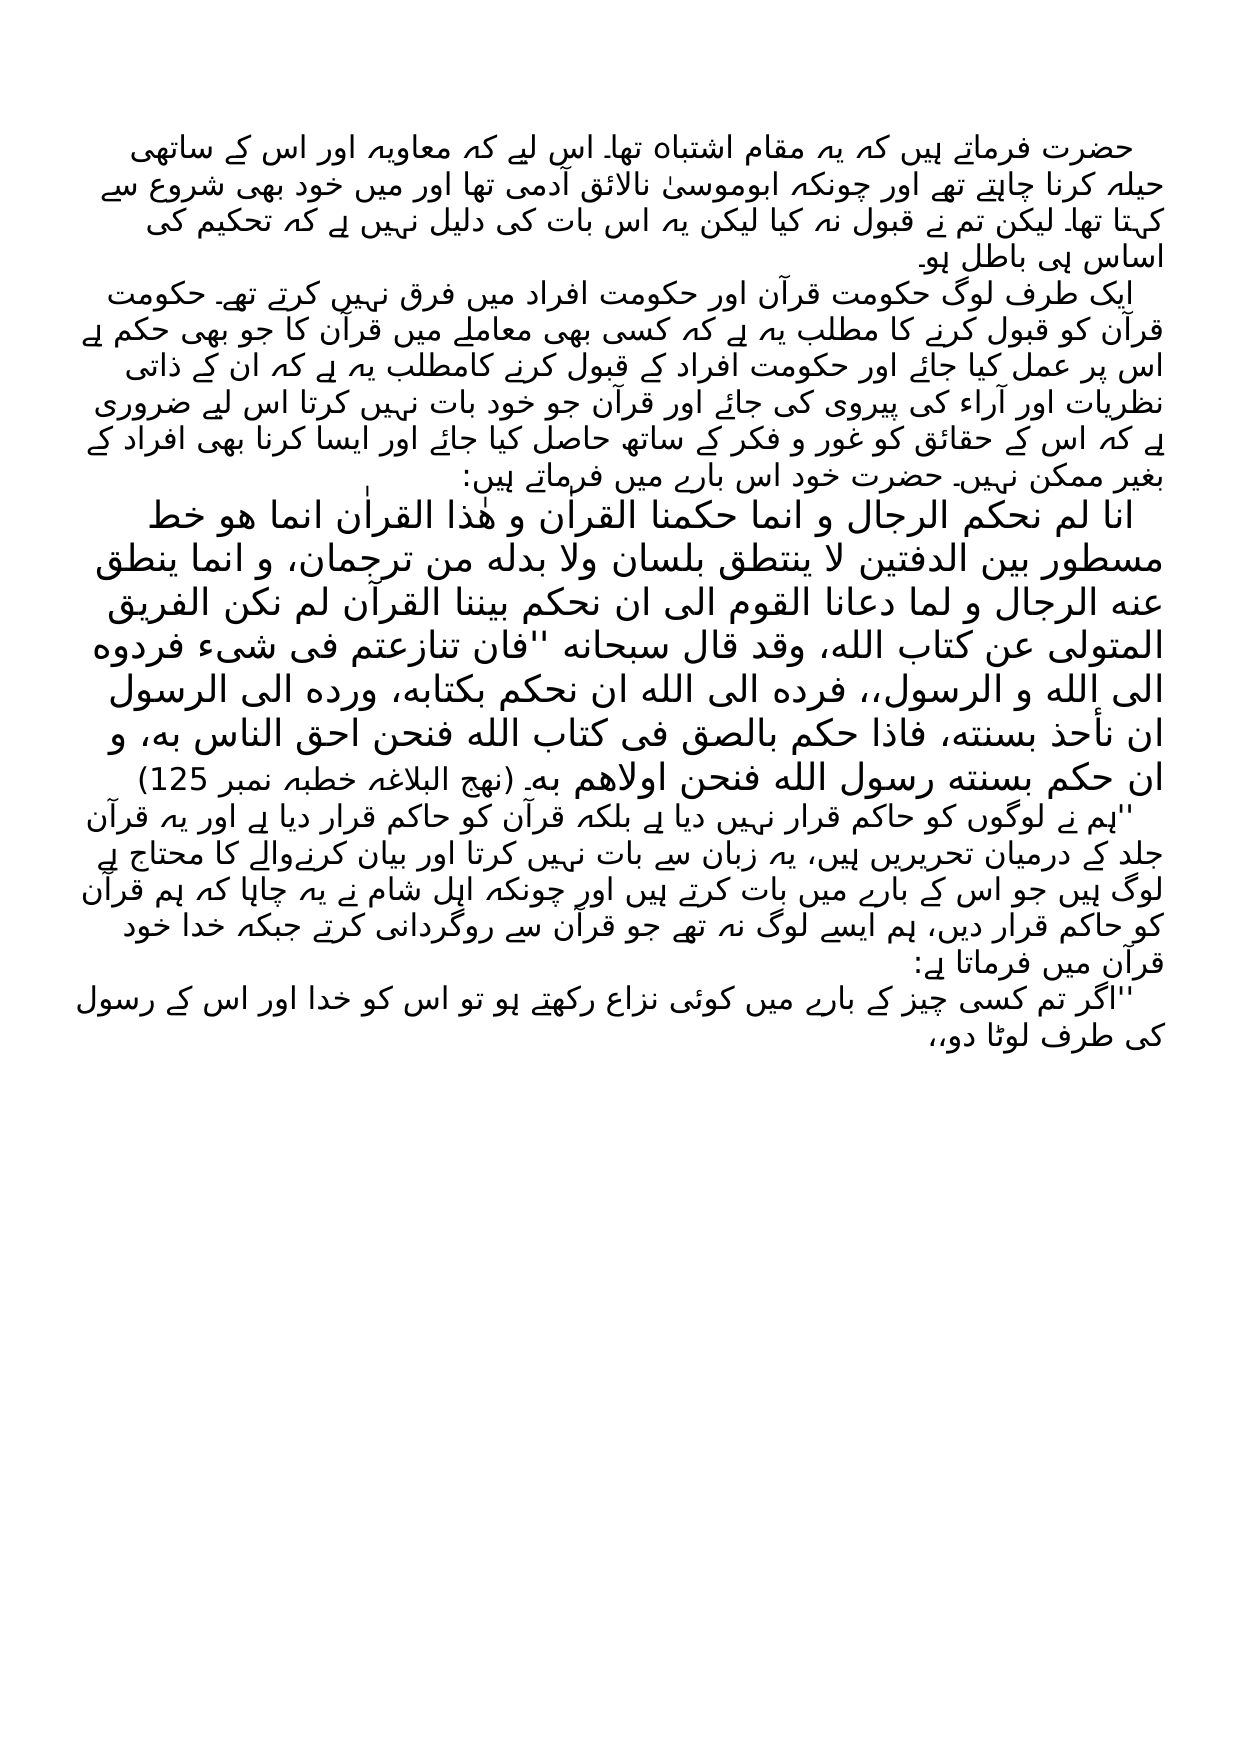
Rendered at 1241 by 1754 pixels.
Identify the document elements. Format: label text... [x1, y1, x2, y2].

text انا لم نحکم الرجال و انما حکمنا القراٰن و هٰذا القراٰن انما هو خط مسطور بین الدفتین لا ینتطق بلسان ولا بدله من ترجمان، و انما ینطق عنه الرجال و لما دعانا القوم الی ان نحکم بیننا القرآن لم نکن الفریق المتولی عن کتاب الله، وقد قال سبحانه ''فان تنازعتم فی شیء فردوه الی الله و الرسول،، فرده الی الله ان نحکم بکتابه، ورده الی الرسول ان نأحذ بسنته، فاذا حکم بالصق فی کتاب الله فنحن احق الناس به، و ان حکم بسنته رسول الله فنحن اولاهم به۔ (نھج البلاغہ خطبہ نمبر 125) [75, 493, 1165, 799]
text ''ہم نے لوگوں کو حاکم قرار نہیں دیا ہے بلکہ قرآن کو حاکم قرار دیا ہے اور یہ قرآن جلد کے درمیان تحریریں ہیں، یہ زبان سے بات نہیں کرتا اور بیان کرنےوالے کا محتاج ہے لوگ ہیں جو اس کے بارے میں بات کرتے ہیں اور چونکہ اہل شام نے یہ چاہا کہ ہم قرآن کو حاکم قرار دیں، ہم ایسے لوگ نہ تھے جو قرآن سے روگردانی کرتے جبکہ خدا خود قرآن میں فرماتا ہے: [75, 799, 1165, 981]
text ''اگر تم کسی چیز کے بارے میں کوئی نزاع رکھتے ہو تو اس کو خدا اور اس کے رسول کی طرف لوٹا دو،، [75, 981, 1165, 1053]
text حضرت فرماتے ہیں کہ یہ مقام اشتباہ تھا۔ اس لیے کہ معاویہ اور اس کے ساتھی حیلہ کرنا چاہتے تھے اور چونکہ ابوموسیٰ نالائق آدمی تھا اور میں خود بھی شروع سے کہتا تھا۔ لیکن تم نے قبول نہ کیا لیکن یہ اس بات کی دلیل نہیں ہے کہ تحکیم کی اساس ہی باطل ہو۔ [75, 130, 1165, 275]
text ایک طرف لوگ حکومت قرآن اور حکومت افراد میں فرق نہیں کرتے تھے۔ حکومت قرآن کو قبول کرنے کا مطلب یہ ہے کہ کسی بھی معاملے میں قرآن کا جو بھی حکم ہے اس پر عمل کیا جائے اور حکومت افراد کے قبول کرنے کامطلب یہ ہے کہ ان کے ذاتی نظریات اور آراء کی پیروی کی جائے اور قرآن جو خود بات نہیں کرتا اس لیے ضروری ہے کہ اس کے حقائق کو غور و فکر کے ساتھ حاصل کیا جائے اور ایسا کرنا بھی افراد کے بغیر ممکن نہیں۔ حضرت خود اس بارے میں فرماتے ہیں: [75, 275, 1165, 493]
